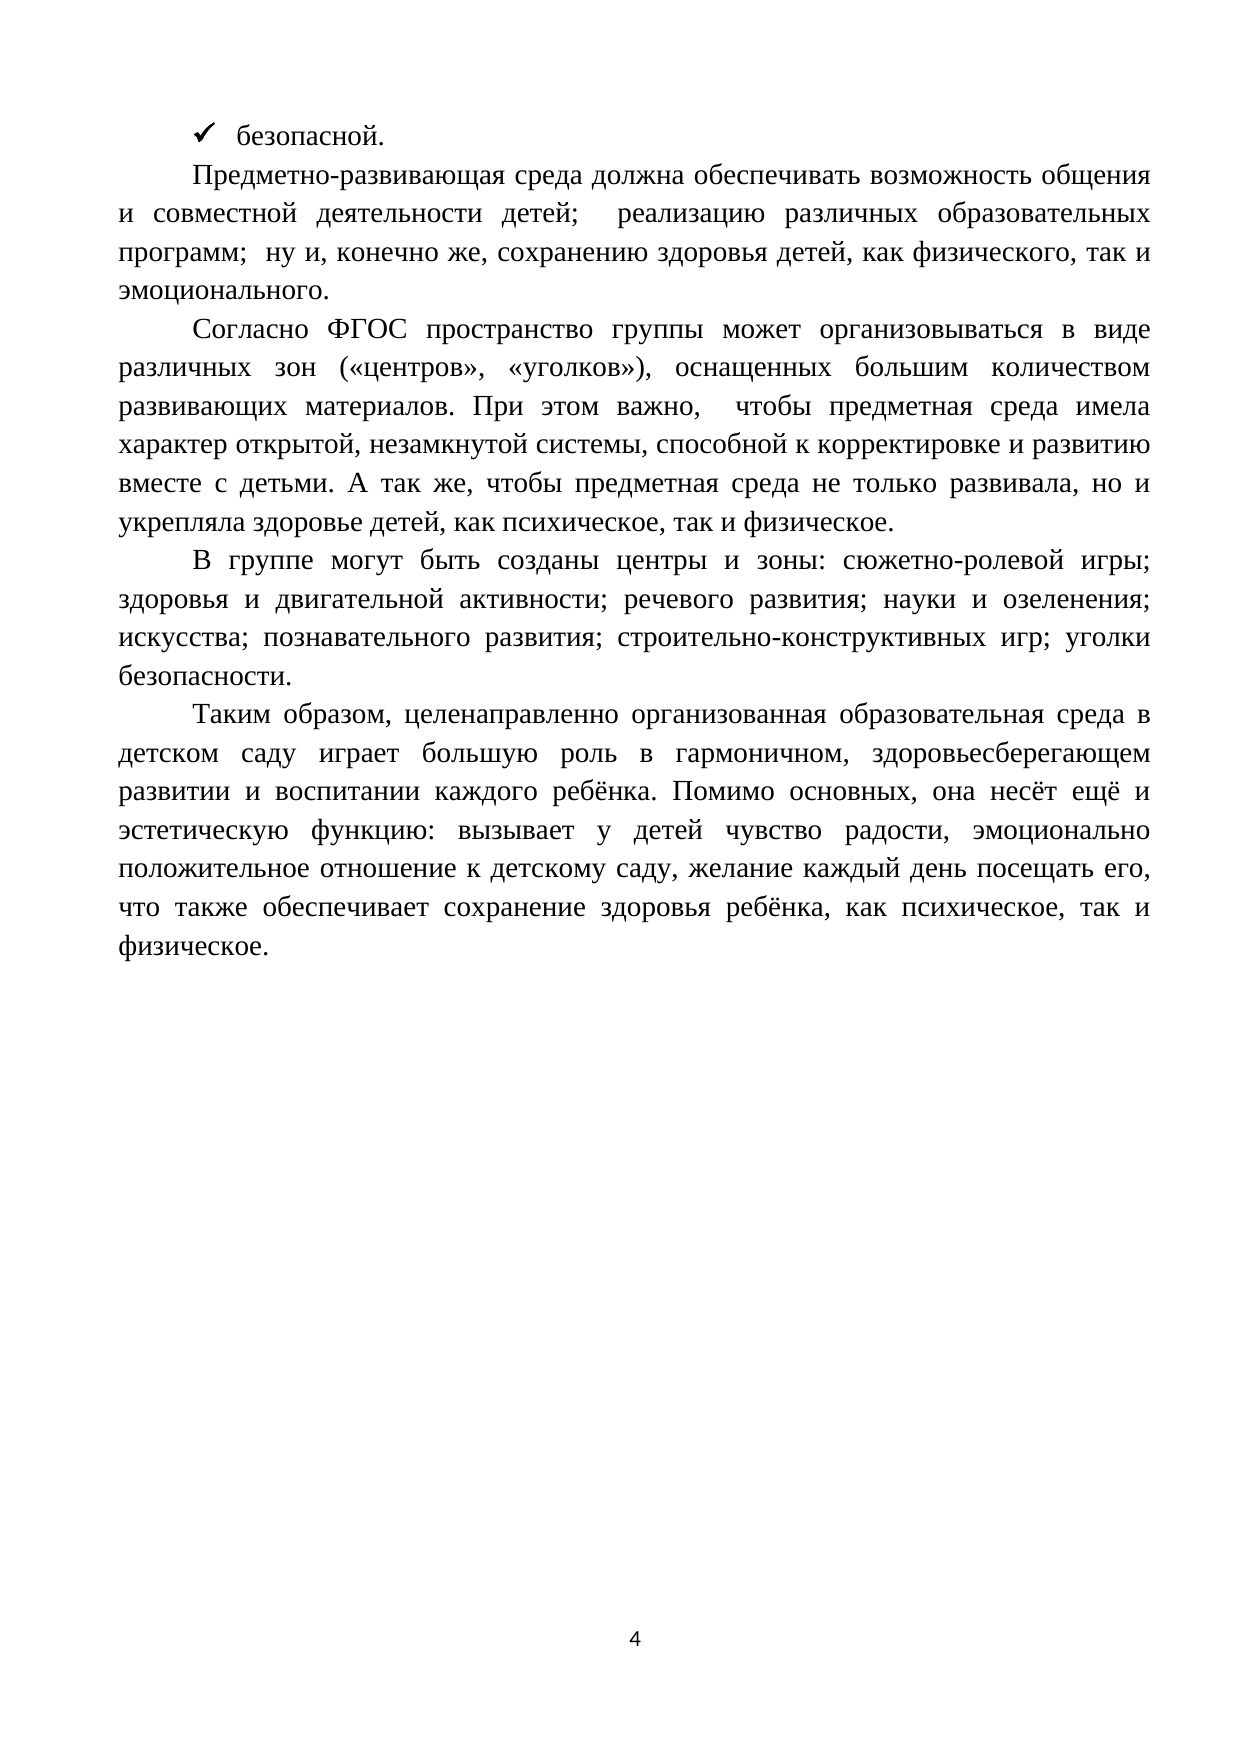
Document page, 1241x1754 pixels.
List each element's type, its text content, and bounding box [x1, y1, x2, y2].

text Согласно ФГОС пространство группы может организовываться в виде различных зон («центров», «уголков»), оснащенных большим количеством развивающих материалов. При этом важно, чтобы предметная среда имела характер открытой, незамкнутой системы, способной к корректировке и развитию вместе с детьми. А так же, чтобы предметная среда не только развивала, но и укрепляла здоровье детей, как психическое, так и физическое. [118, 311, 1152, 537]
list безопасной. [118, 118, 1152, 152]
text Таким образом, целенаправленно организованная образовательная среда в детском саду играет большую роль в гармоничном, здоровьесберегающем развитии и воспитании каждого ребёнка. Помимо основных, она несёт ещё и эстетическую функцию: вызывает у детей чувство радости, эмоционально положительное отношение к детскому саду, желание каждый день посещать его, что также обеспечивает сохранение здоровья ребёнка, как психическое, так и физическое. [118, 696, 1152, 961]
text В группе могут быть созданы центры и зоны: сюжетно-ролевой игры; здоровья и двигательной активности; речевого развития; науки и озеленения; искусства; познавательного развития; строительно-конструктивных игр; уголки безопасности. [118, 542, 1152, 691]
text Предметно-развивающая среда должна обеспечивать возможность общения и совместной деятельности детей; реализацию различных образовательных программ; ну и, конечно же, сохранению здоровья детей, как физического, так и эмоционального. [118, 157, 1152, 306]
